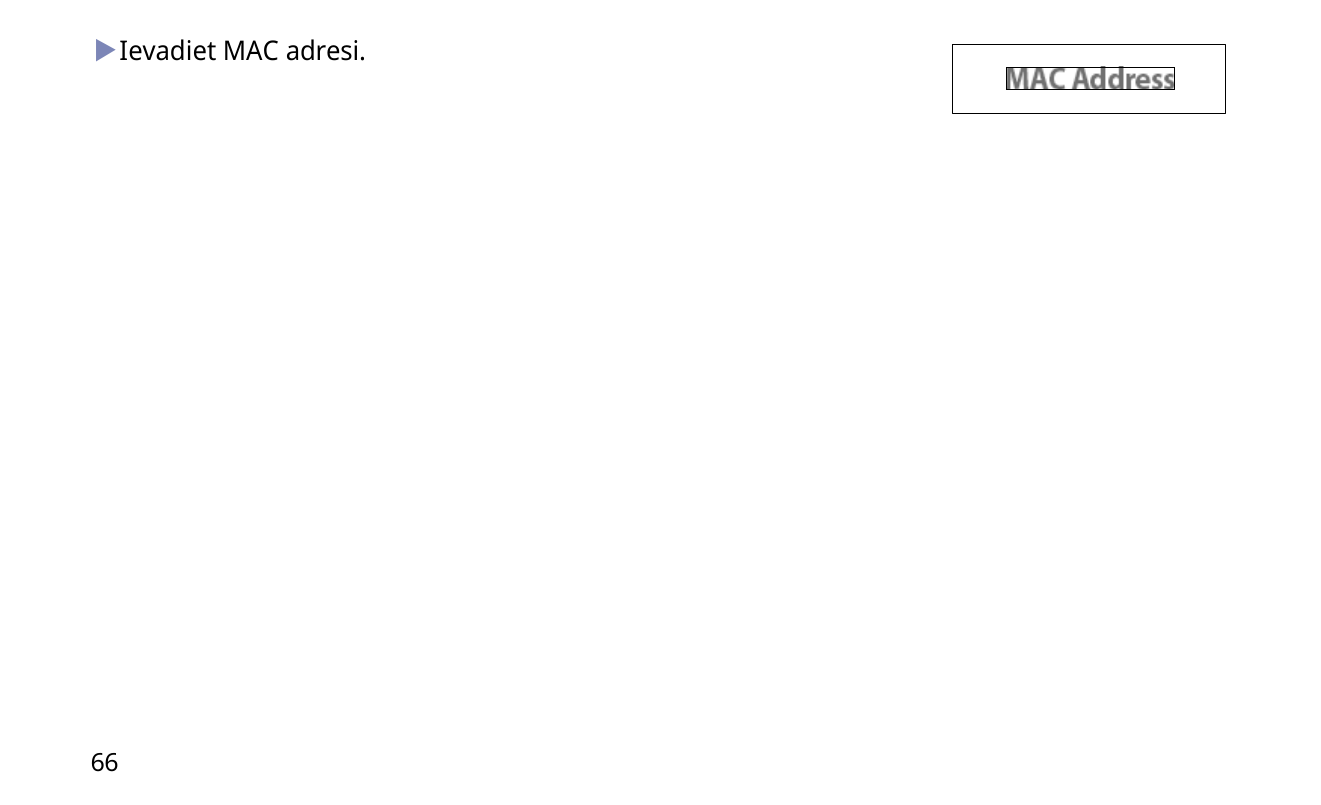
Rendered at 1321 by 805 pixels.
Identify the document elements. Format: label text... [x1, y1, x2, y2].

list Ievadiet MAC adresi. [93, 31, 1258, 68]
picture [1007, 68, 1174, 89]
